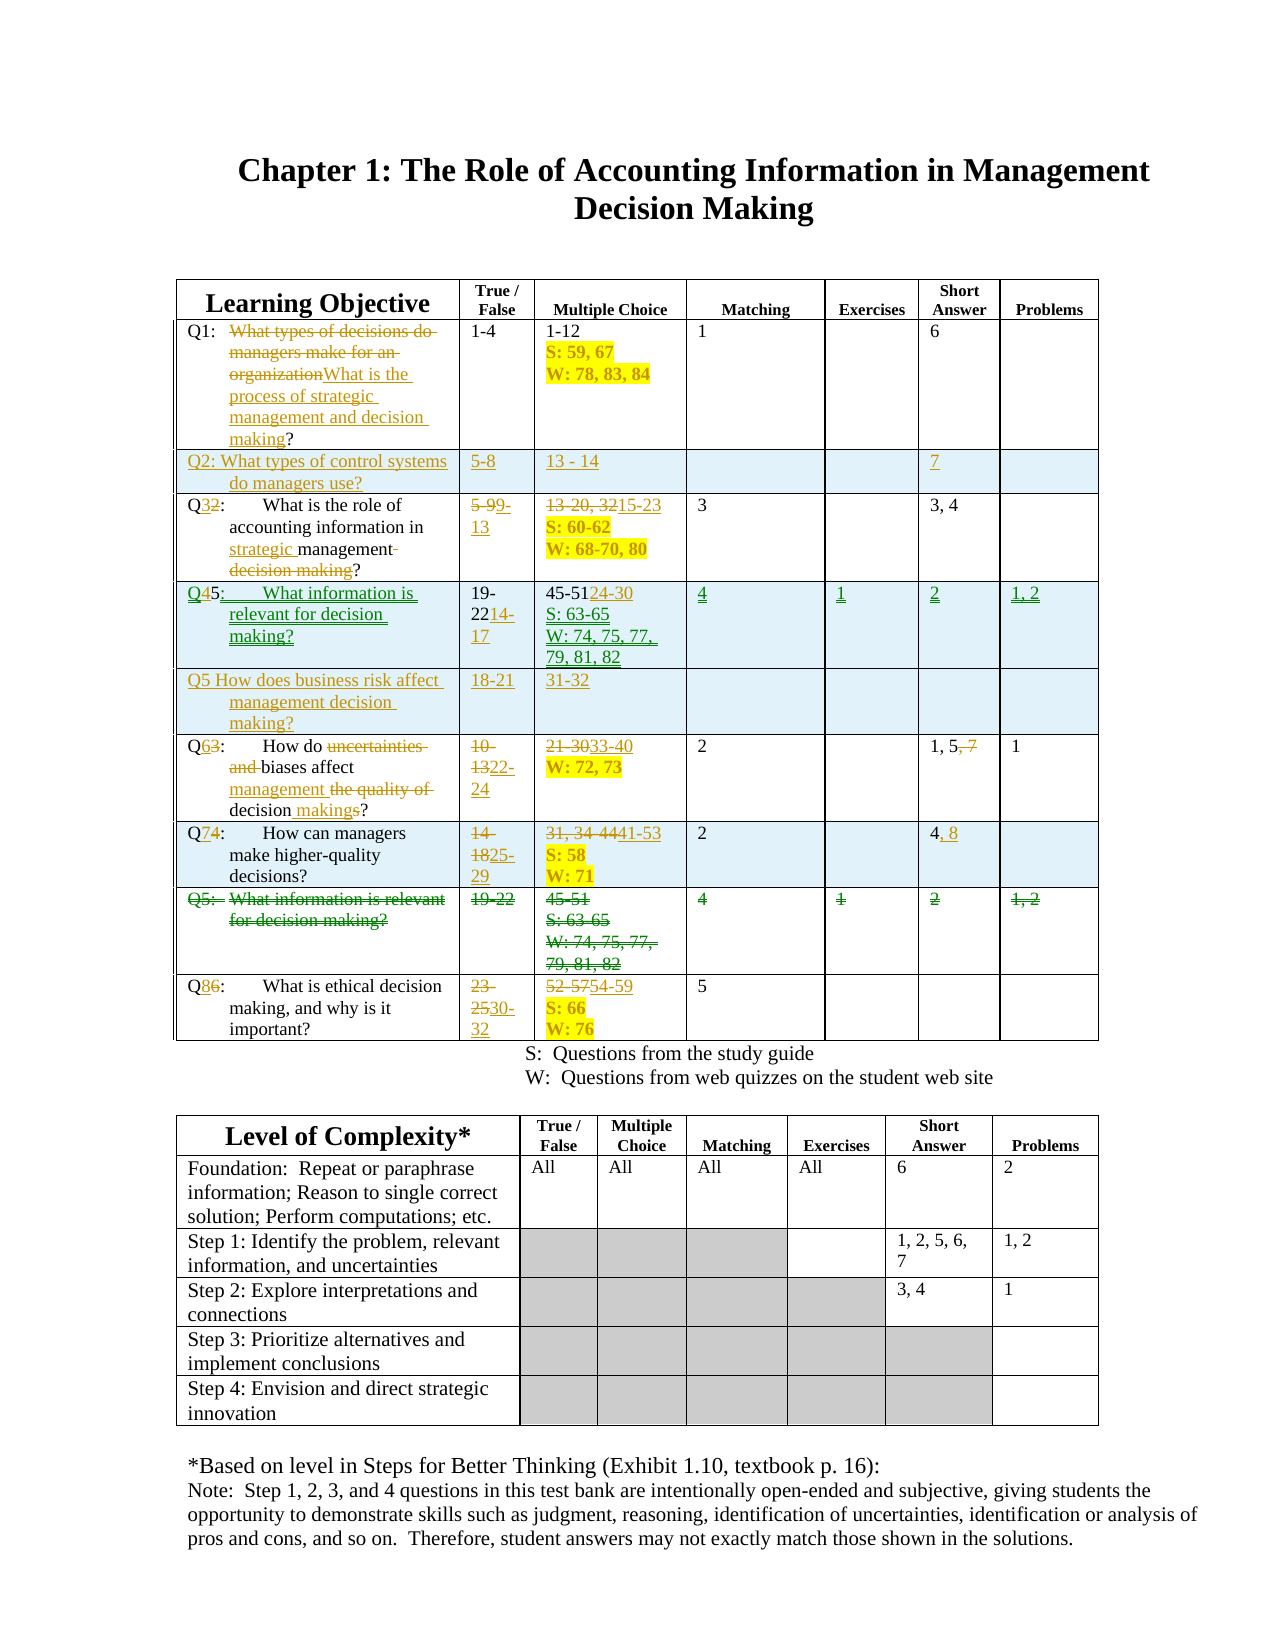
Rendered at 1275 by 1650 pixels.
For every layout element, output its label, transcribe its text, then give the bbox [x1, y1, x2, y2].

table_cell 2 [993, 1156, 1098, 1228]
table_cell [177, 888, 459, 974]
table_cell Step 4: Envision and direct strategic innovation [177, 1376, 519, 1424]
table_cell [598, 1327, 686, 1375]
table_cell W: 72, 73 [535, 735, 686, 821]
table_cell All [687, 1156, 787, 1228]
table_cell Q: What is the role of accounting information in management? [177, 494, 459, 581]
table_cell 1, 5 [919, 735, 999, 821]
table_cell Q: What is ethical decision making, and why is it important? [177, 975, 459, 1040]
table_cell [687, 1376, 787, 1424]
table_header Problems [1001, 280, 1098, 319]
table_header Short Answer [919, 280, 999, 319]
table_cell [826, 975, 918, 1040]
table_cell 3, 4 [886, 1278, 992, 1326]
table_header Learning Objective [177, 280, 459, 319]
table_cell Q1: ? [177, 320, 459, 449]
table_cell 1 [1001, 735, 1098, 821]
table_cell Step 1: Identify the problem, relevant information, and uncertainties [177, 1229, 519, 1277]
table_cell 1-4 [460, 320, 534, 449]
table_header Exercises [788, 1116, 885, 1154]
table_cell [598, 1278, 686, 1326]
table_cell All [788, 1156, 885, 1228]
table_cell [919, 975, 999, 1040]
text *Based on level in Steps for Better Thinking (Exhibit 1.10, textbook p. 16): [187, 1452, 1200, 1478]
table_header Matching [687, 1116, 787, 1154]
table_cell [535, 888, 686, 974]
table_header Exercises [826, 280, 918, 319]
text W: Questions from web quizzes on the student web site [525, 1065, 1200, 1089]
table_header True / False [521, 1116, 597, 1154]
table_cell [687, 1327, 787, 1375]
table_cell 1 [687, 320, 824, 449]
table_cell 3 [687, 494, 824, 581]
table_cell [1001, 494, 1098, 581]
table_cell All [598, 1156, 686, 1228]
table_cell Step 2: Explore interpretations and connections [177, 1278, 519, 1326]
table_cell 6 [919, 320, 999, 449]
table_cell [826, 320, 918, 449]
table_cell [521, 1229, 597, 1277]
table_cell [521, 1278, 597, 1326]
table_cell S: 66 W: 76 [535, 975, 686, 1040]
table_cell [826, 494, 918, 581]
table_cell [826, 888, 918, 974]
table_cell S: 60-62 W: 68-70, 80 [535, 494, 686, 581]
table_cell [460, 494, 534, 581]
table_cell [788, 1278, 885, 1326]
table_cell [788, 1327, 885, 1375]
table_header Problems [993, 1116, 1098, 1154]
table_cell [521, 1327, 597, 1375]
table_cell [1001, 320, 1098, 449]
table_cell Step 3: Prioritize alternatives and implement conclusions [177, 1327, 519, 1375]
table_cell [993, 1327, 1098, 1375]
text Note: Step 1, 2, 3, and 4 questions in this test bank are intentionally open-ended and subjective, giving students the opportunity to demonstrate skills such as judgment, reasoning, identification of uncertainties, identification or analysis of pros and cons, and so on. Therefore, student answers may not exactly match those shown in the solutions. [187, 1478, 1200, 1550]
table_cell 2 [687, 735, 824, 821]
text S: Questions from the study guide [525, 1041, 1200, 1065]
table_cell Q: How do biases affect decision? [177, 735, 459, 821]
table_cell [919, 888, 999, 974]
table_cell [521, 1376, 597, 1424]
table_header Multiple Choice [598, 1116, 686, 1154]
table_cell [1001, 975, 1098, 1040]
table_cell [598, 1229, 686, 1277]
table_cell All [521, 1156, 597, 1228]
table_cell [886, 1327, 992, 1375]
table_header Matching [687, 280, 824, 319]
table_cell [687, 1229, 787, 1277]
table_header Multiple Choice [535, 280, 686, 319]
table_cell [886, 1376, 992, 1424]
table_cell 1 [993, 1278, 1098, 1326]
table_cell 5 [687, 975, 824, 1040]
table_cell Foundation: Repeat or paraphrase information; Reason to single correct solution; Perform computations; etc. [177, 1156, 519, 1228]
table_cell [788, 1376, 885, 1424]
table_cell [788, 1229, 885, 1277]
table_cell [598, 1376, 686, 1424]
table_header Level of Complexity* [177, 1116, 519, 1154]
table_header Short Answer [886, 1116, 992, 1154]
table_cell [460, 975, 534, 1040]
table_cell [993, 1376, 1098, 1424]
table_cell 1, 2 [993, 1229, 1098, 1277]
table_cell [826, 735, 918, 821]
table_cell [1001, 888, 1098, 974]
table_cell [460, 735, 534, 821]
table_header True / False [460, 280, 534, 319]
table_cell 6 [886, 1156, 992, 1228]
table_cell 3, 4 [919, 494, 999, 581]
table_cell [687, 1278, 787, 1326]
text Chapter 1: The Role of Accounting Information in Management Decision Making [187, 150, 1200, 227]
table_cell [460, 888, 534, 974]
table_cell 1, 2, 5, 6, 7 [886, 1229, 992, 1277]
table_cell 1-12 S: 59, 67 W: 78, 83, 84 [535, 320, 686, 449]
table_cell [687, 888, 824, 974]
